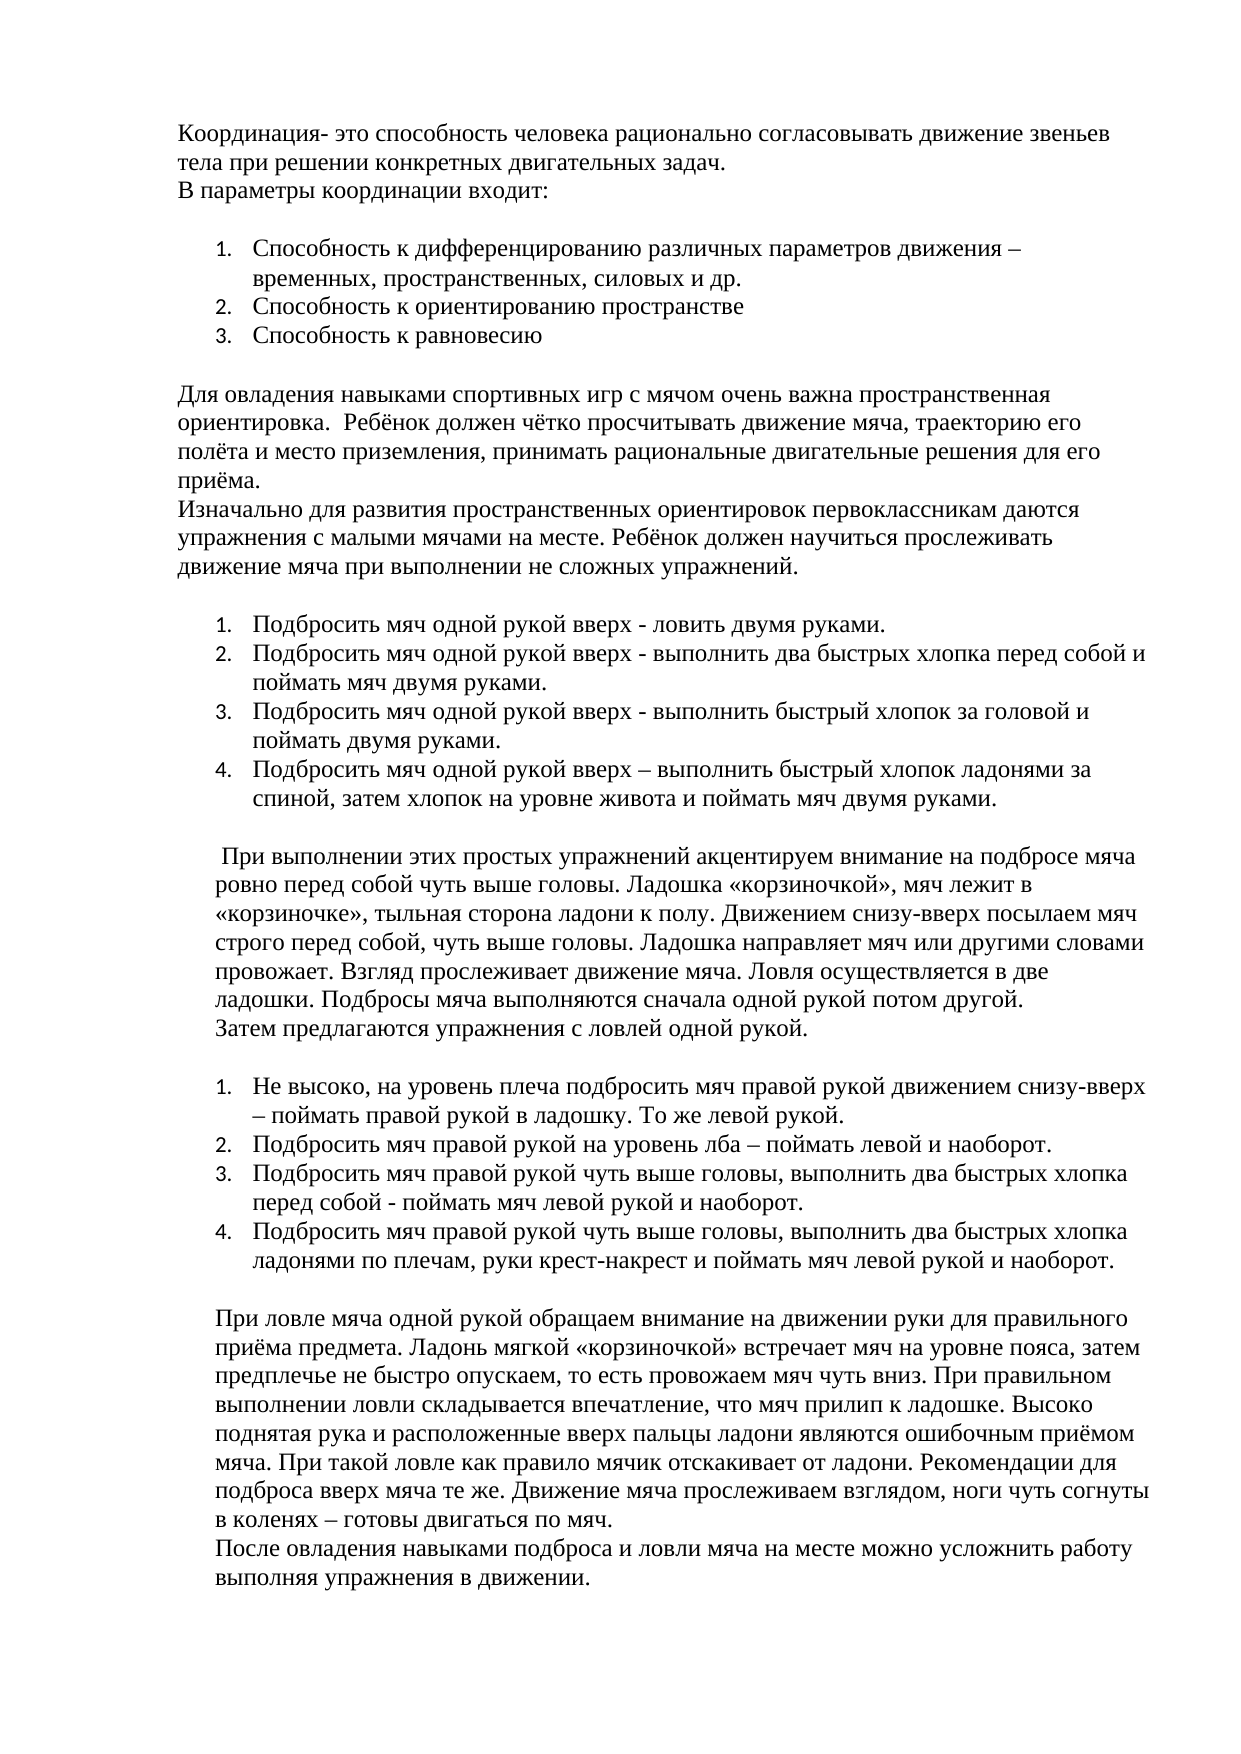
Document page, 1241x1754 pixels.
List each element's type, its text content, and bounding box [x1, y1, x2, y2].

list Способность к дифференцированию различных параметров движения – временных, пространственных, силовых и др. [215, 233, 1152, 291]
list Способность к равновесию [215, 320, 1152, 349]
list Подбросить мяч одной рукой вверх - выполнить быстрый хлопок за головой и поймать двумя руками. [215, 696, 1152, 754]
list Подбросить мяч одной рукой вверх – выполнить быстрый хлопок ладонями за спиной, затем хлопок на уровне живота и поймать мяч двумя руками. [215, 754, 1152, 812]
list Способность к ориентированию пространстве [215, 291, 1152, 320]
list Подбросить мяч правой рукой чуть выше головы, выполнить два быстрых хлопка ладонями по плечам, руки крест-накрест и поймать мяч левой рукой и наоборот. [215, 1216, 1152, 1274]
list Не высоко, на уровень плеча подбросить мяч правой рукой движением снизу-вверх – поймать правой рукой в ладошку. То же левой рукой. [215, 1071, 1152, 1129]
list Подбросить мяч правой рукой чуть выше головы, выполнить два быстрых хлопка перед собой - поймать мяч левой рукой и наоборот. [215, 1158, 1152, 1216]
text В параметры координации входит: [177, 176, 1152, 204]
text При ловле мяча одной рукой обращаем внимание на движении руки для правильного приёма предмета. Ладонь мягкой «корзиночкой» встречает мяч на уровне пояса, затем предплечье не быстро опускаем, то есть провожаем мяч чуть вниз. При правильном выполнении ловли складывается впечатление, что мяч прилип к ладошке. Высоко поднятая рука и расположенные вверх пальцы ладони являются ошибочным приёмом мяча. При такой ловле как правило мячик отскакивает от ладони. Рекомендации для подброса вверх мяча те же. Движение мяча прослеживаем взглядом, ноги чуть согнуты в коленях – готовы двигаться по мяч. [215, 1303, 1152, 1533]
text После овладения навыками подброса и ловли мяча на месте можно усложнить работу выполняя упражнения в движении. [215, 1533, 1152, 1590]
text Координация- это способность человека рационально согласовывать движение звеньев тела при решении конкретных двигательных задач. [177, 118, 1152, 176]
list Подбросить мяч правой рукой на уровень лба – поймать левой и наоборот. [215, 1129, 1152, 1158]
text Изначально для развития пространственных ориентировок первоклассникам даются упражнения с малыми мячами на месте. Ребёнок должен научиться прослеживать движение мяча при выполнении не сложных упражнений. [177, 494, 1152, 580]
list Подбросить мяч одной рукой вверх - выполнить два быстрых хлопка перед собой и поймать мяч двумя руками. [215, 638, 1152, 696]
list Подбросить мяч одной рукой вверх - ловить двумя руками. [215, 609, 1152, 638]
text Для овладения навыками спортивных игр с мячом очень важна пространственная ориентировка. Ребёнок должен чётко просчитывать движение мяча, траекторию его полёта и место приземления, принимать рациональные двигательные решения для его приёма. [177, 379, 1152, 494]
text При выполнении этих простых упражнений акцентируем внимание на подбросе мяча ровно перед собой чуть выше головы. Ладошка «корзиночкой», мяч лежит в «корзиночке», тыльная сторона ладони к полу. Движением снизу-вверх посылаем мяч строго перед собой, чуть выше головы. Ладошка направляет мяч или другими словами провожает. Взгляд прослеживает движение мяча. Ловля осуществляется в две ладошки. Подбросы мяча выполняются сначала одной рукой потом другой. [215, 841, 1152, 1013]
text Затем предлагаются упражнения с ловлей одной рукой. [215, 1013, 1152, 1042]
